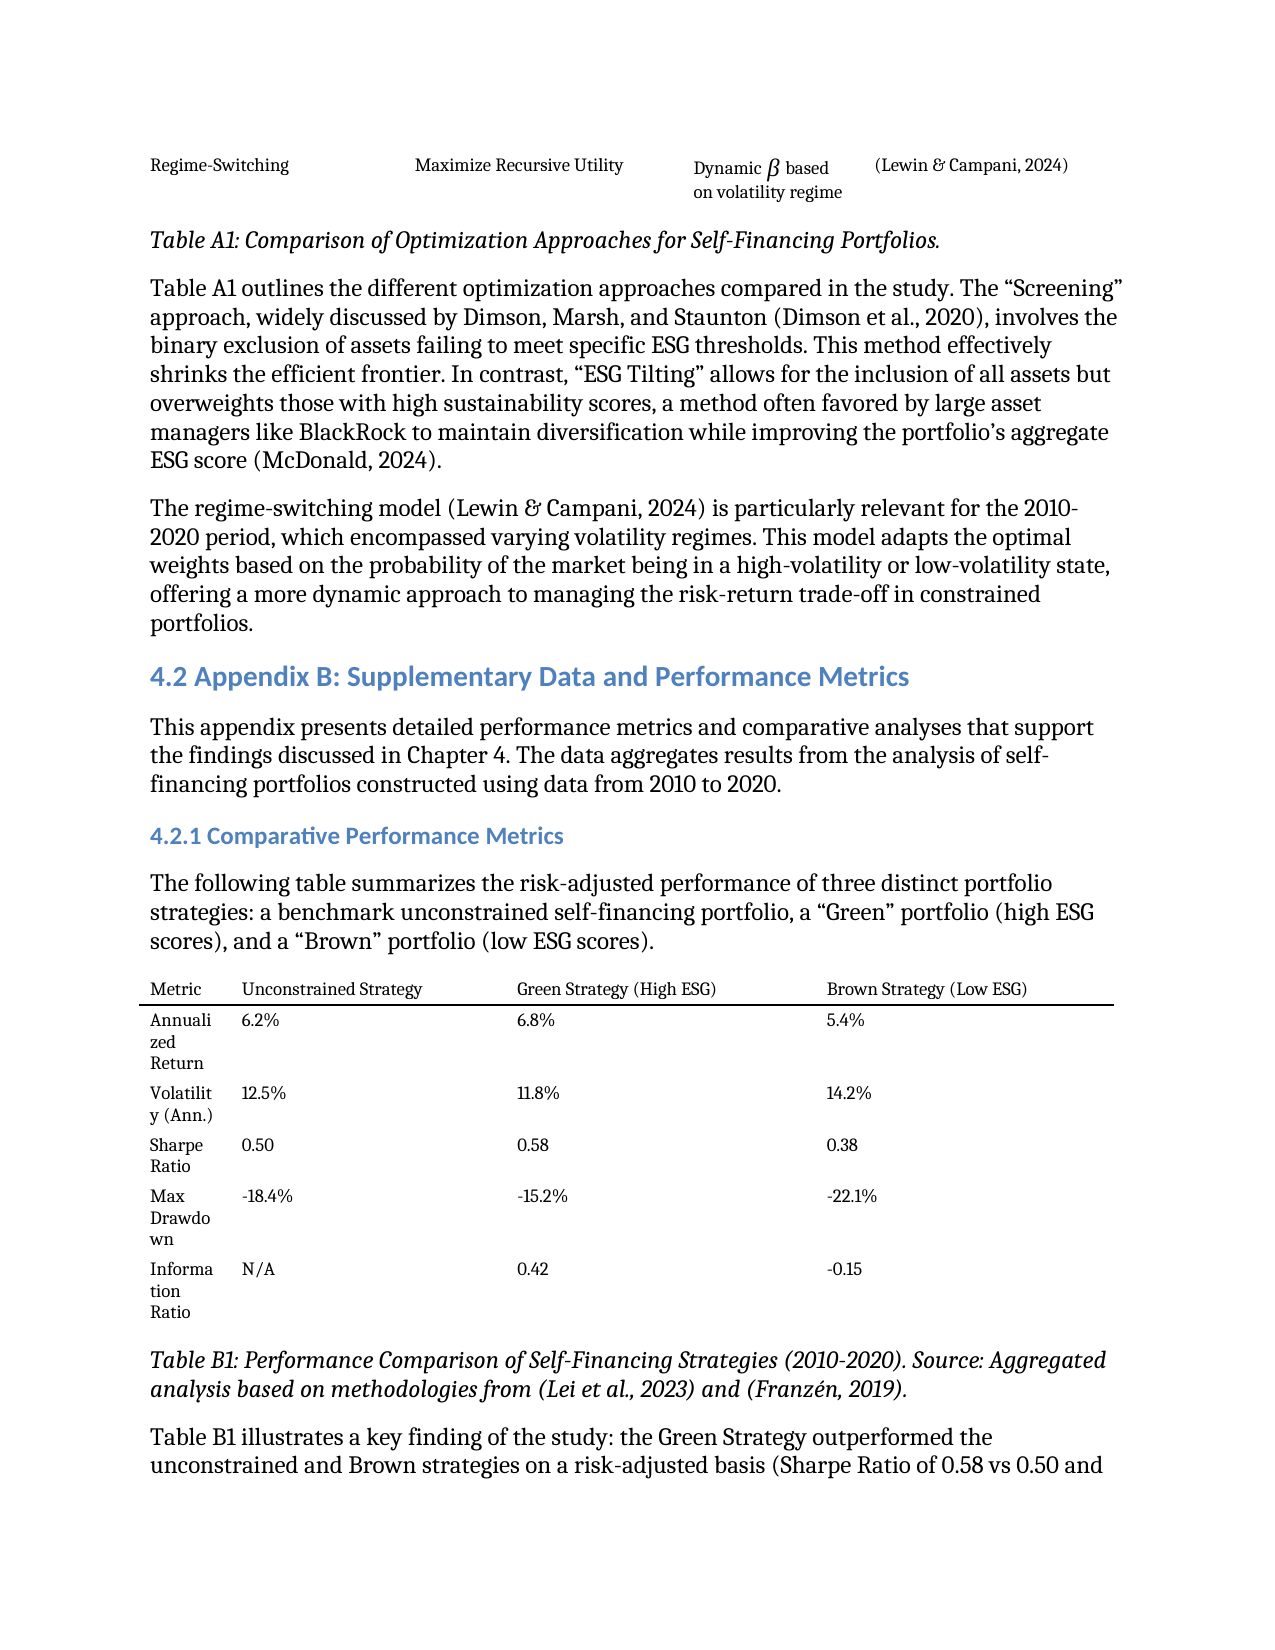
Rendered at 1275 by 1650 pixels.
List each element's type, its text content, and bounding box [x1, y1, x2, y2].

table_cell (Lewin & Campani, 2024) [863, 150, 1114, 207]
table_header Green Strategy (High ESG) [506, 974, 815, 1004]
table_cell Maximize Recursive Utility [403, 150, 682, 207]
text Table A1: Comparison of Optimization Approaches for Self-Financing Portfolios. [150, 226, 1125, 255]
table_cell 5.4% [815, 1006, 1114, 1078]
table_cell Information Ratio [139, 1255, 230, 1327]
table_cell 12.5% [230, 1079, 506, 1130]
text The regime-switching model (Lewin & Campani, 2024) is particularly relevant for the 2010-2020 period, which encompassed varying volatility regimes. This model adapts the optimal weights based on the probability of the market being in a high-volatility or low-volatility state, offering a more dynamic approach to managing the risk-return trade-off in constrained portfolios. [150, 494, 1125, 637]
table_cell 11.8% [506, 1079, 815, 1130]
subtitle 4.2.1 Comparative Performance Metrics [150, 820, 1125, 850]
table_cell 14.2% [815, 1079, 1114, 1130]
table_cell Dynamic based on volatility regime [682, 150, 863, 207]
table_cell 0.58 [506, 1130, 815, 1181]
table_cell -22.1% [815, 1181, 1114, 1254]
text The following table summarizes the risk-adjusted performance of three distinct portfolio strategies: a benchmark unconstrained self-financing portfolio, a “Green” portfolio (high ESG scores), and a “Brown” portfolio (low ESG scores). [150, 869, 1125, 955]
text Table B1: Performance Comparison of Self-Financing Strategies (2010-2020). Source: Aggregated analysis based on methodologies from (Lei et al., 2023) and (Franzén, 2019). [150, 1346, 1125, 1404]
table_cell Volatility (Ann.) [139, 1079, 230, 1130]
table_cell -15.2% [506, 1181, 815, 1254]
table_cell Max Drawdown [139, 1181, 230, 1254]
table_cell Sharpe Ratio [139, 1130, 230, 1181]
table_cell 6.8% [506, 1006, 815, 1078]
table_cell -0.15 [815, 1255, 1114, 1327]
table_cell 0.42 [506, 1255, 815, 1327]
table_cell 6.2% [230, 1006, 506, 1078]
table_header Brown Strategy (Low ESG) [815, 974, 1114, 1004]
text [150, 1422, 1125, 1480]
table_cell N/A [230, 1255, 506, 1327]
table_cell -18.4% [230, 1181, 506, 1254]
table_header Metric [139, 974, 230, 1004]
text This appendix presents detailed performance metrics and comparative analyses that support the findings discussed in Chapter 4. The data aggregates results from the analysis of self-financing portfolios constructed using data from 2010 to 2020. [150, 713, 1125, 799]
text Table A1 outlines the different optimization approaches compared in the study. The “Screening” approach, widely discussed by Dimson, Marsh, and Staunton (Dimson et al., 2020), involves the binary exclusion of assets failing to meet specific ESG thresholds. This method effectively shrinks the efficient frontier. In contrast, “ESG Tilting” allows for the inclusion of all assets but overweights those with high sustainability scores, a method often favored by large asset managers like BlackRock to maintain diversification while improving the portfolio’s aggregate ESG score (McDonald, 2024). [150, 274, 1125, 475]
table_cell Annualized Return [139, 1006, 230, 1078]
table_header Unconstrained Strategy [230, 974, 506, 1004]
subtitle 4.2 Appendix B: Supplementary Data and Performance Metrics [150, 658, 1125, 694]
table_cell 0.38 [815, 1130, 1114, 1181]
table_cell Regime-Switching [139, 150, 403, 207]
table_cell 0.50 [230, 1130, 506, 1181]
